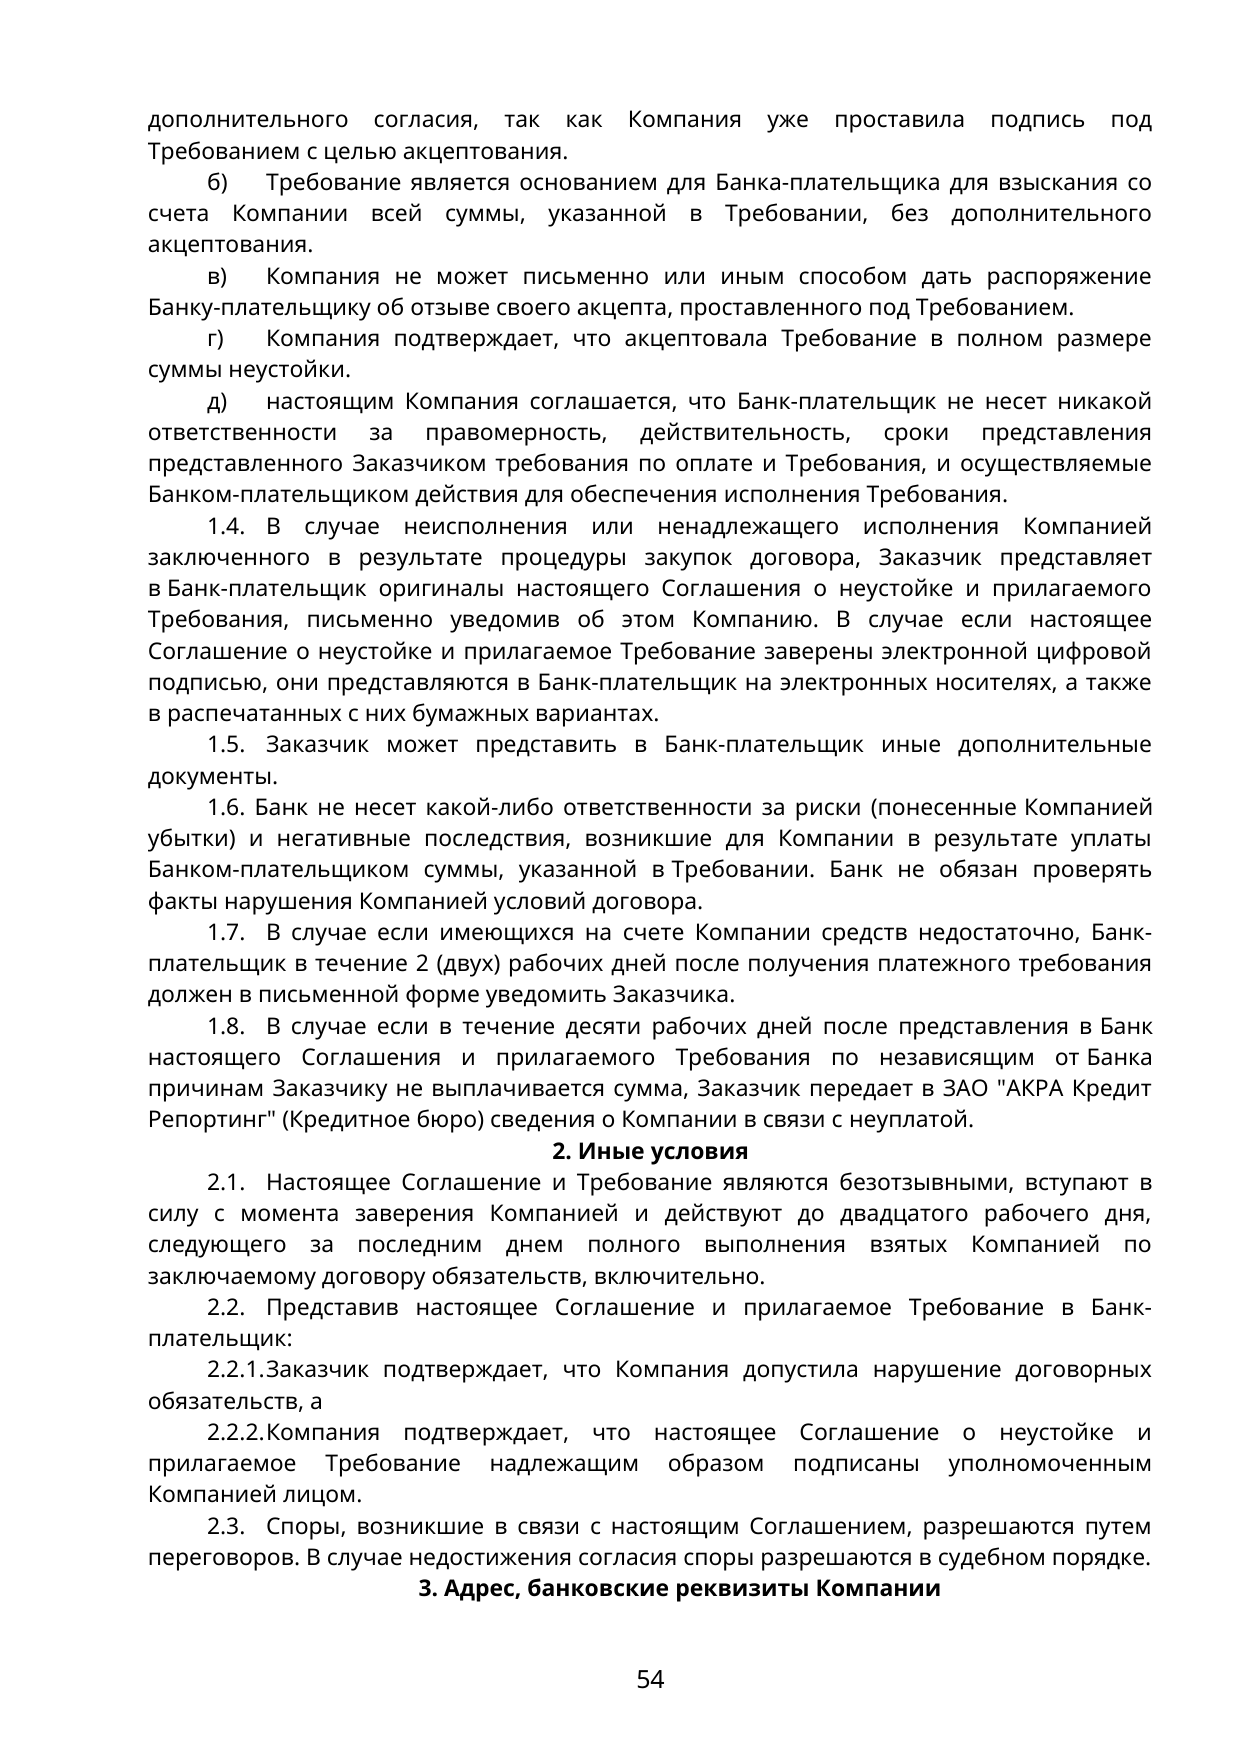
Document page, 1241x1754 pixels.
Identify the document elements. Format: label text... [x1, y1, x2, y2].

text 1.4. В случае неисполнения или ненадлежащего исполнения Компанией заключенного в результате процедуры закупок договора, Заказчик представляет в Банк-плательщик оригиналы настоящего Соглашения о неустойке и прилагаемого Требования, письменно уведомив об этом Компанию. В случае если настоящее Соглашение о неустойке и прилагаемое Требование заверены электронной цифровой подписью, они представляются в Банк-плательщик на электронных носителях, а также в распечатанных с них бумажных вариантах. [148, 510, 1153, 728]
text 1.7. В случае если имеющихся на счете Компании средств недостаточно, Банк-плательщик в течение 2 (двух) рабочих дней после получения платежного требования должен в письменной форме уведомить Заказчика. [148, 916, 1153, 1010]
text 2.2. Представив настоящее Соглашение и прилагаемое Требование в Банк-плательщик: [148, 1291, 1153, 1353]
text 2. Иные условия [148, 1135, 1153, 1166]
text в) Компания не может письменно или иным способом дать распоряжение Банку-плательщику об отзыве своего акцепта, проставленного под Требованием. [148, 260, 1153, 322]
text б) Требование является основанием для Банка-плательщика для взыскания со счета Компании всей суммы, указанной в Требовании, без дополнительного акцептования. [148, 166, 1153, 260]
text г) Компания подтверждает, что акцептовала Требование в полном размере суммы неустойки. [148, 322, 1153, 385]
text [148, 103, 1153, 166]
text 2.2.2. Компания подтверждает, что настоящее Соглашение о неустойке и прилагаемое Требование надлежащим образом подписаны уполномоченным Компанией лицом. [148, 1416, 1153, 1510]
text 2.1. Настоящее Соглашение и Требование являются безотзывными, вступают в силу с момента заверения Компанией и действуют до двадцатого рабочего дня, следующего за последним днем полного выполнения взятых Компанией по заключаемому договору обязательств, включительно. [148, 1166, 1153, 1291]
text 3. Адрес, банковские реквизиты Компании [148, 1572, 1153, 1603]
text 1.5. Заказчик может представить в Банк-плательщик иные дополнительные документы. [148, 728, 1153, 791]
text 1.8. В случае если в течение десяти рабочих дней после представления в Банк настоящего Соглашения и прилагаемого Требования по независящим от Банка причинам Заказчику не выплачивается сумма, Заказчик передает в ЗАО "АКРА Кредит Репортинг" (Кредитное бюро) сведения о Компании в связи с неуплатой. [148, 1010, 1153, 1135]
text 2.3. Споры, возникшие в связи с настоящим Соглашением, разрешаются путем переговоров. В случае недостижения согласия споры разрешаются в судебном порядке. [148, 1510, 1153, 1572]
text 2.2.1. Заказчик подтверждает, что Компания допустила нарушение договорных обязательств, а [148, 1353, 1153, 1416]
text 1.6. Банк не несет какой-либо ответственности за риски (понесенные Компанией убытки) и негативные последствия, возникшие для Компании в результате уплаты Банком-плательщиком суммы, указанной в Требовании. Банк не обязан проверять факты нарушения Компанией условий договора. [148, 791, 1153, 916]
text д) настоящим Компания соглашается, что Банк-плательщик не несет никакой ответственности за правомерность, действительность, сроки представления представленного Заказчиком требования по оплате и Требования, и осуществляемые Банком-плательщиком действия для обеспечения исполнения Требования. [148, 385, 1153, 510]
